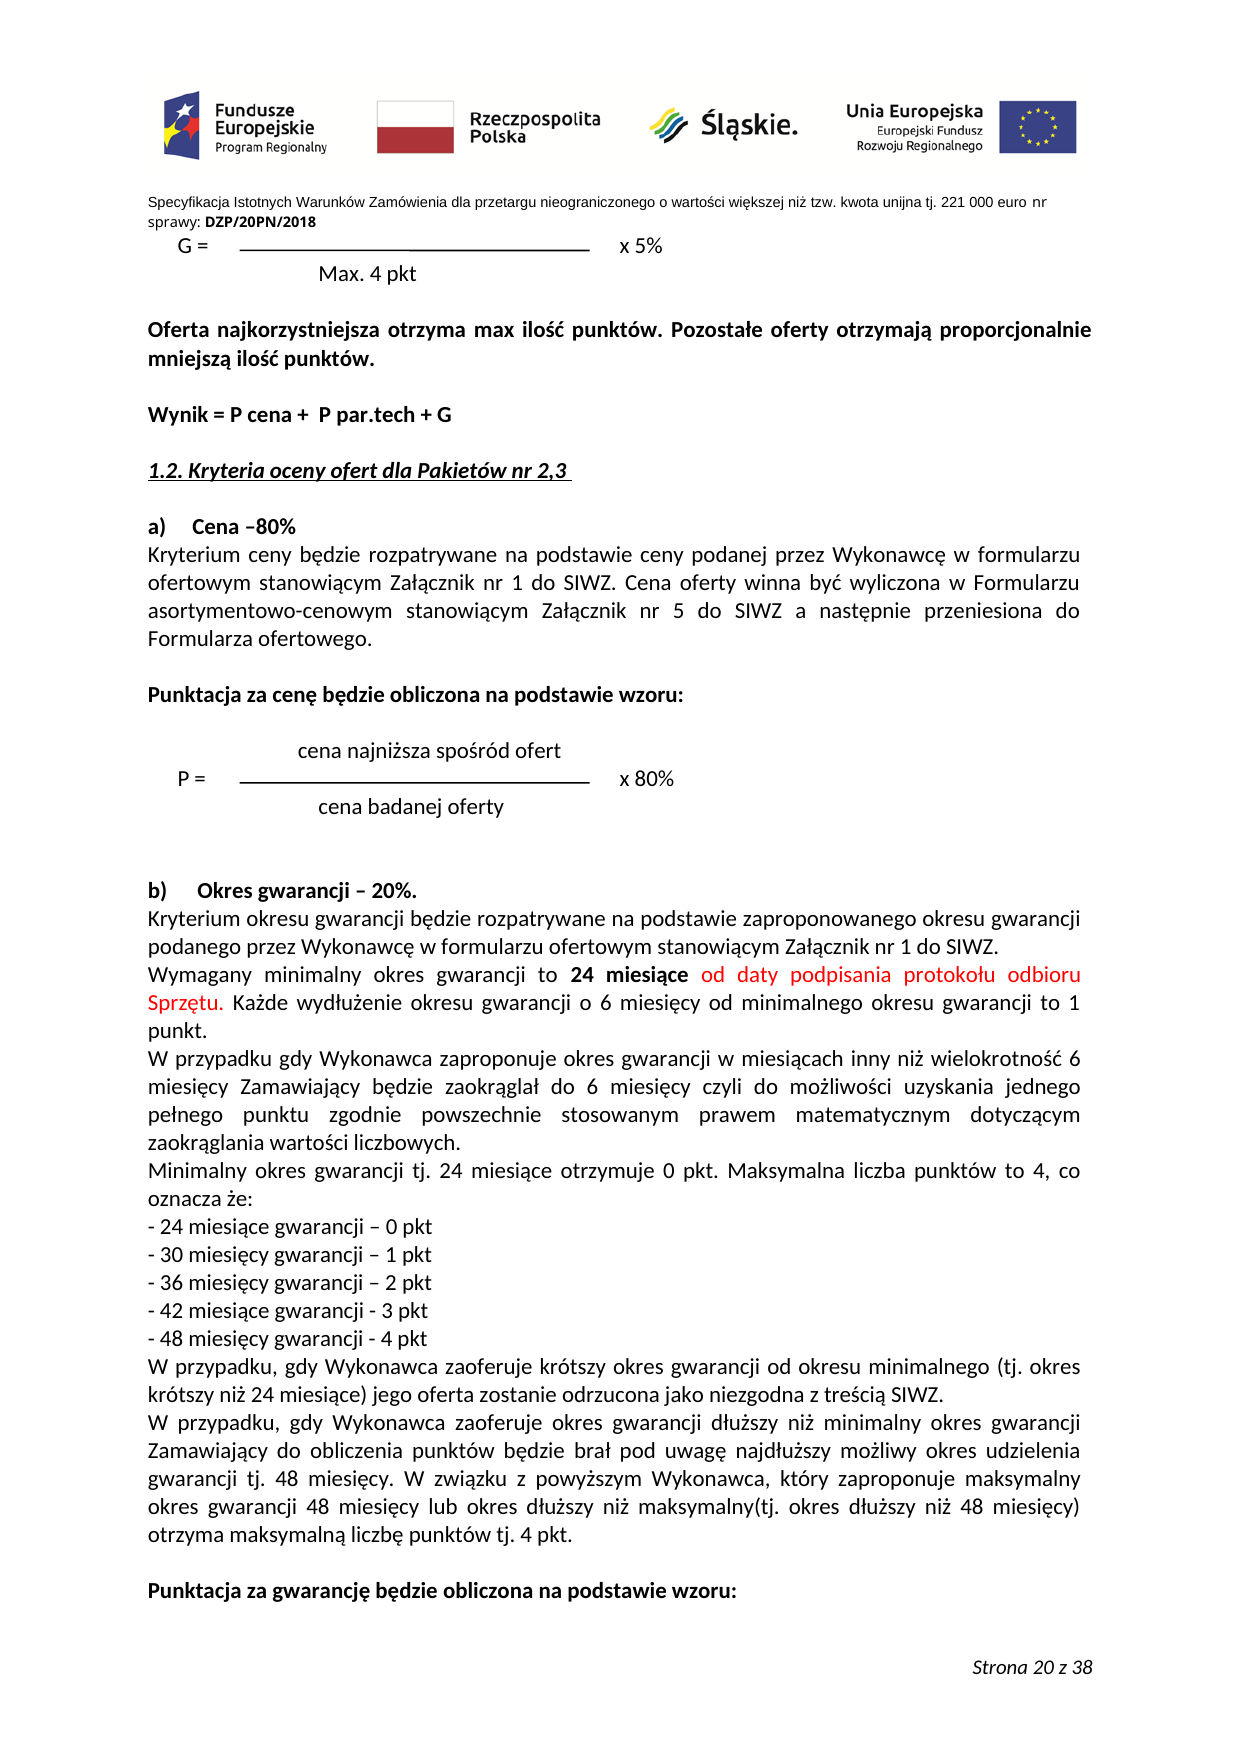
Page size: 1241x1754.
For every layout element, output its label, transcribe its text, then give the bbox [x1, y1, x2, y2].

text Oferta najkorzystniejsza otrzyma max ilość punktów. Pozostałe oferty otrzymają proporcjonalnie mniejszą ilość punktów. [148, 316, 1092, 372]
text Wynik = P cena + P par.tech + G [148, 400, 1092, 428]
text Kryterium okresu gwarancji będzie rozpatrywane na podstawie zaproponowanego okresu gwarancji podanego przez Wykonawcę w formularzu ofertowym stanowiącym Załącznik nr 1 do SIWZ. [148, 904, 1082, 960]
text - 24 miesiące gwarancji – 0 pkt [148, 1212, 1092, 1240]
text W przypadku, gdy Wykonawca zaoferuje okres gwarancji dłuższy niż minimalny okres gwarancji Zamawiający do obliczenia punktów będzie brał pod uwagę najdłuższy możliwy okres udzielenia gwarancji tj. 48 miesięcy. W związku z powyższym Wykonawca, który zaproponuje maksymalny okres gwarancji 48 miesięcy lub okres dłuższy niż maksymalny(tj. okres dłuższy niż 48 miesięcy) otrzyma maksymalną liczbę punktów tj. 4 pkt. [148, 1408, 1082, 1548]
text Wymagany minimalny okres gwarancji to 24 miesiące od daty podpisania protokołu odbioru Sprzętu. Każde wydłużenie okresu gwarancji o 6 miesięcy od minimalnego okresu gwarancji to 1 punkt. W przypadku gdy Wykonawca zaproponuje okres gwarancji w miesiącach inny niż wielokrotność 6 miesięcy Zamawiający będzie zaokrąglał do 6 miesięcy czyli do możliwości uzyskania jednego pełnego punktu zgodnie powszechnie stosowanym prawem matematycznym dotyczącym zaokrąglania wartości liczbowych. [148, 960, 1082, 1156]
text - 48 miesięcy gwarancji - 4 pkt [148, 1324, 1092, 1352]
text Max. 4 pkt [223, 259, 1092, 288]
picture [147, 73, 1093, 175]
text cena badanej oferty [223, 792, 1092, 820]
text 1.2. Kryteria oceny ofert dla Pakietów nr 2,3 [148, 456, 1082, 484]
list Cena –80% [148, 512, 1082, 540]
list Okres gwarancji – 20%. [148, 876, 1082, 904]
text Punktacja za gwarancję będzie obliczona na podstawie wzoru: [148, 1577, 1092, 1604]
text G = x 5% [148, 232, 1092, 259]
text cena najniższa spośród ofert [223, 736, 1092, 764]
text - 36 miesięcy gwarancji – 2 pkt [148, 1268, 1092, 1296]
text Punktacja za cenę będzie obliczona na podstawie wzoru: [148, 680, 1092, 708]
text P = x 80% [148, 764, 1092, 792]
text W przypadku, gdy Wykonawca zaoferuje krótszy okres gwarancji od okresu minimalnego (tj. okres krótszy niż 24 miesiące) jego oferta zostanie odrzucona jako niezgodna z treścią SIWZ. [148, 1352, 1082, 1408]
text - 30 miesięcy gwarancji – 1 pkt [148, 1240, 1092, 1268]
text - 42 miesiące gwarancji - 3 pkt [148, 1296, 1092, 1324]
text Minimalny okres gwarancji tj. 24 miesiące otrzymuje 0 pkt. Maksymalna liczba punktów to 4, co oznacza że: [148, 1156, 1082, 1212]
text Kryterium ceny będzie rozpatrywane na podstawie ceny podanej przez Wykonawcę w formularzu ofertowym stanowiącym Załącznik nr 1 do SIWZ. Cena oferty winna być wyliczona w Formularzu asortymentowo-cenowym stanowiącym Załącznik nr 5 do SIWZ a następnie przeniesiona do Formularza ofertowego. [148, 540, 1082, 652]
